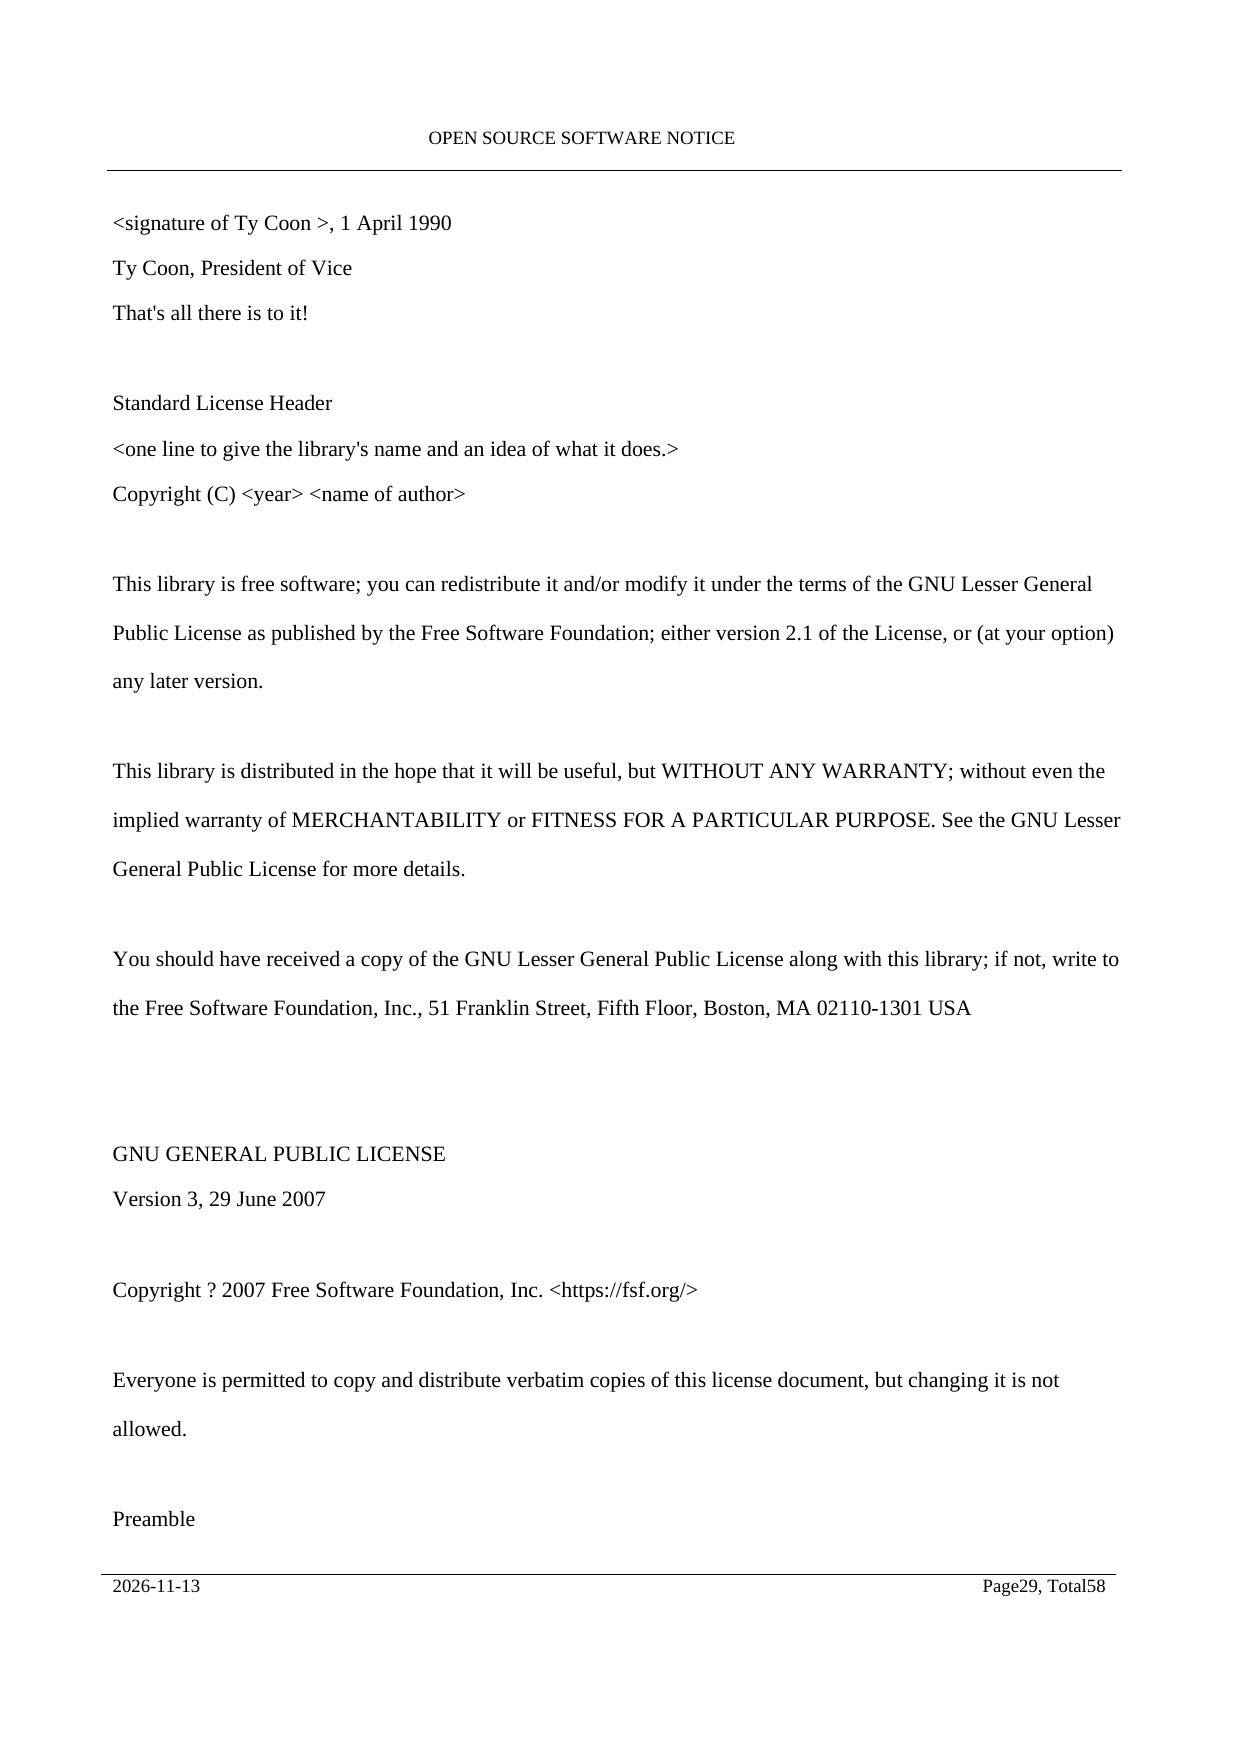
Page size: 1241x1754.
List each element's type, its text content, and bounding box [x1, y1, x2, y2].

text Copyright ? 2007 Free Software Foundation, Inc. <https://fsf.org/> [112, 1273, 1128, 1305]
text You should have received a copy of the GNU Lesser General Public License along with this library; if not, write to the Free Software Foundation, Inc., 51 Franklin Street, Fifth Floor, Boston, MA 02110-1301 USA [112, 943, 1128, 1121]
text GNU GENERAL PUBLIC LICENSE [112, 1138, 1128, 1170]
text Ty Coon, President of Vice [112, 251, 1128, 284]
text Version 3, 29 June 2007 [112, 1183, 1128, 1215]
text This library is free software; you can redistribute it and/or modify it under the terms of the GNU Lesser General Public License as published by the Free Software Foundation; either version 2.1 of the License, or (at your option) any later version. [112, 567, 1128, 697]
text Standard License Header [112, 387, 1128, 419]
text That's all there is to it! [112, 297, 1128, 329]
text <one line to give the library's name and an idea of what it does.> [112, 432, 1128, 464]
text Preamble [112, 1502, 1128, 1534]
text <signature of Ty Coon >, 1 April 1990 [112, 206, 1128, 239]
text Everyone is permitted to copy and distribute verbatim copies of this license document, but changing it is not allowed. [112, 1363, 1128, 1444]
text This library is distributed in the hope that it will be useful, but WITHOUT ANY WARRANTY; without even the implied warranty of MERCHANTABILITY or FITNESS FOR A PARTICULAR PURPOSE. See the GNU Lesser General Public License for more details. [112, 755, 1128, 885]
text Copyright (C) <year> <name of author> [112, 477, 1128, 509]
